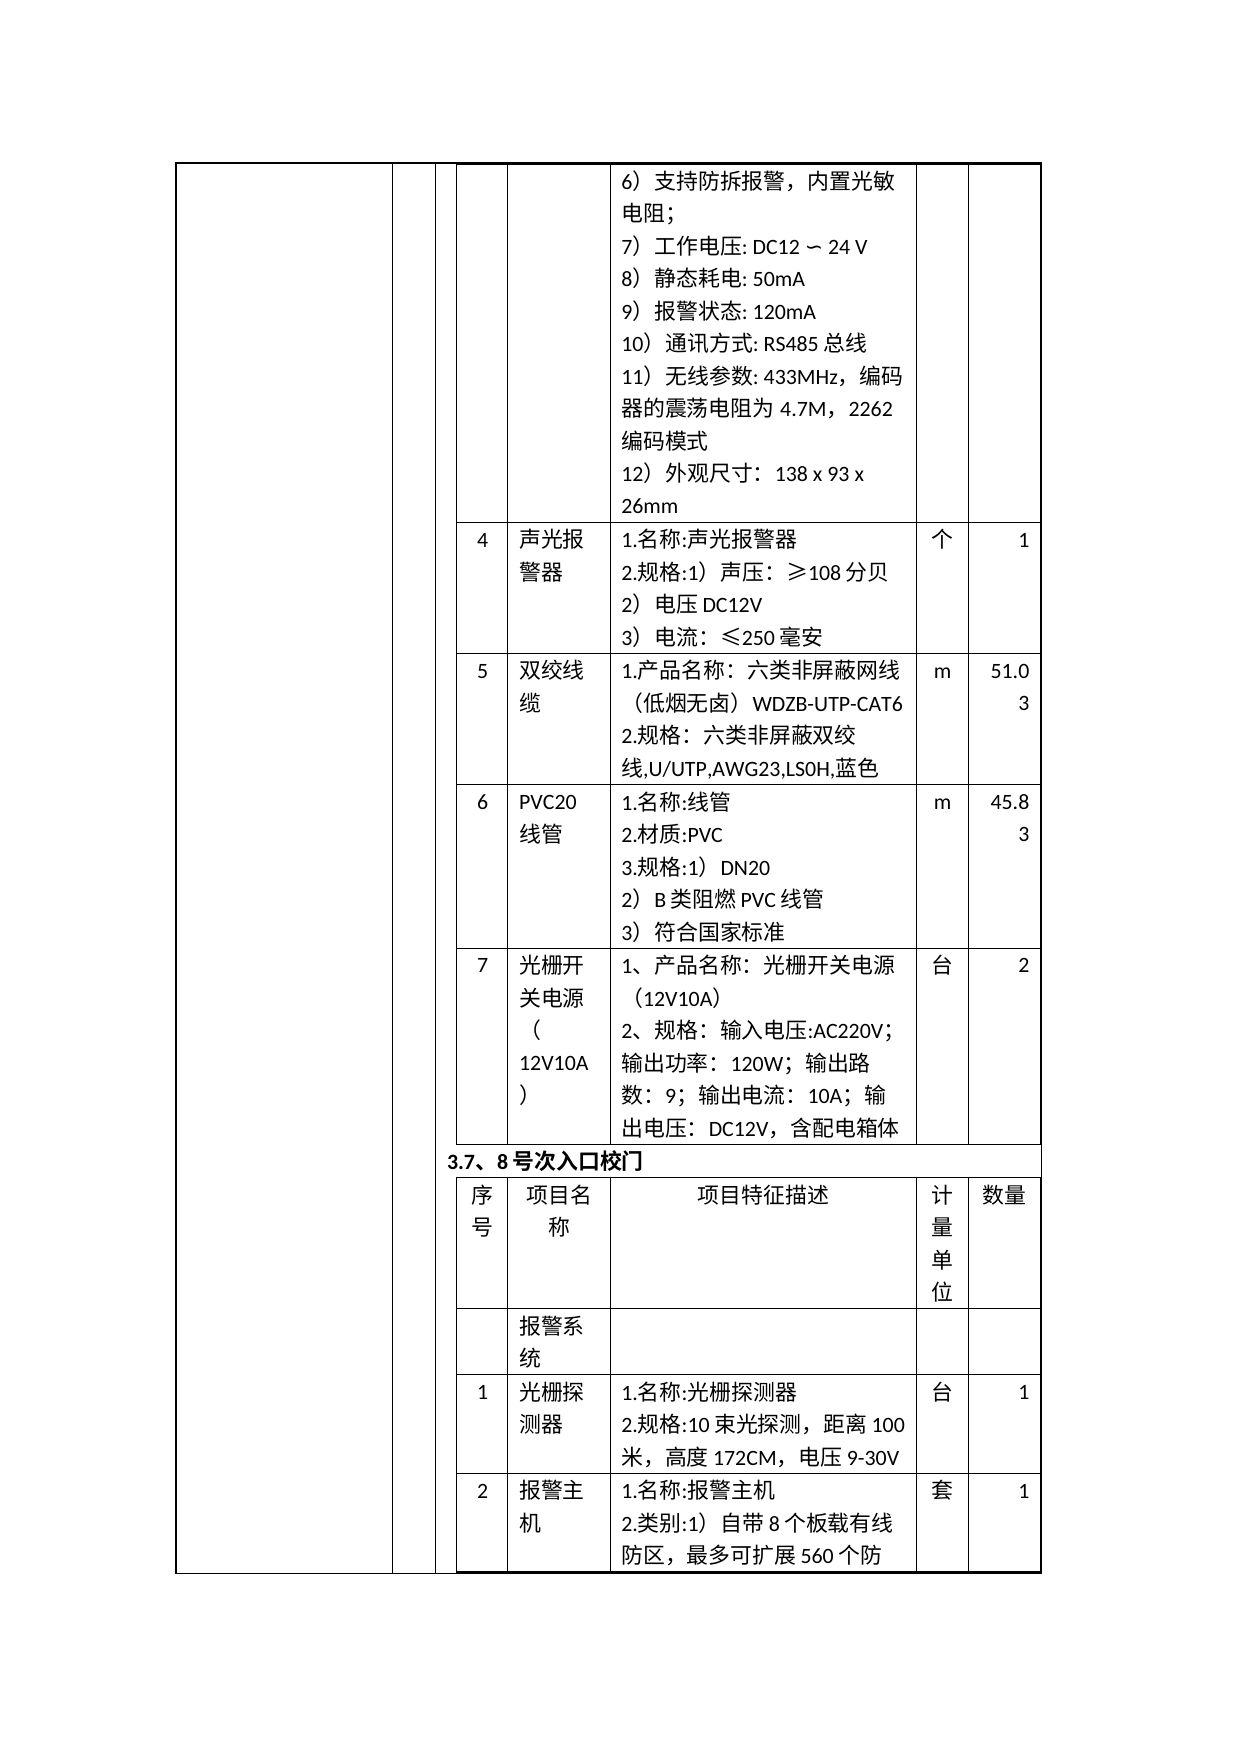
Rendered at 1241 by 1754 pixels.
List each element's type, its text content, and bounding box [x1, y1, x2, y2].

table_cell 1 [393, 164, 435, 1572]
table_cell [177, 164, 392, 1572]
